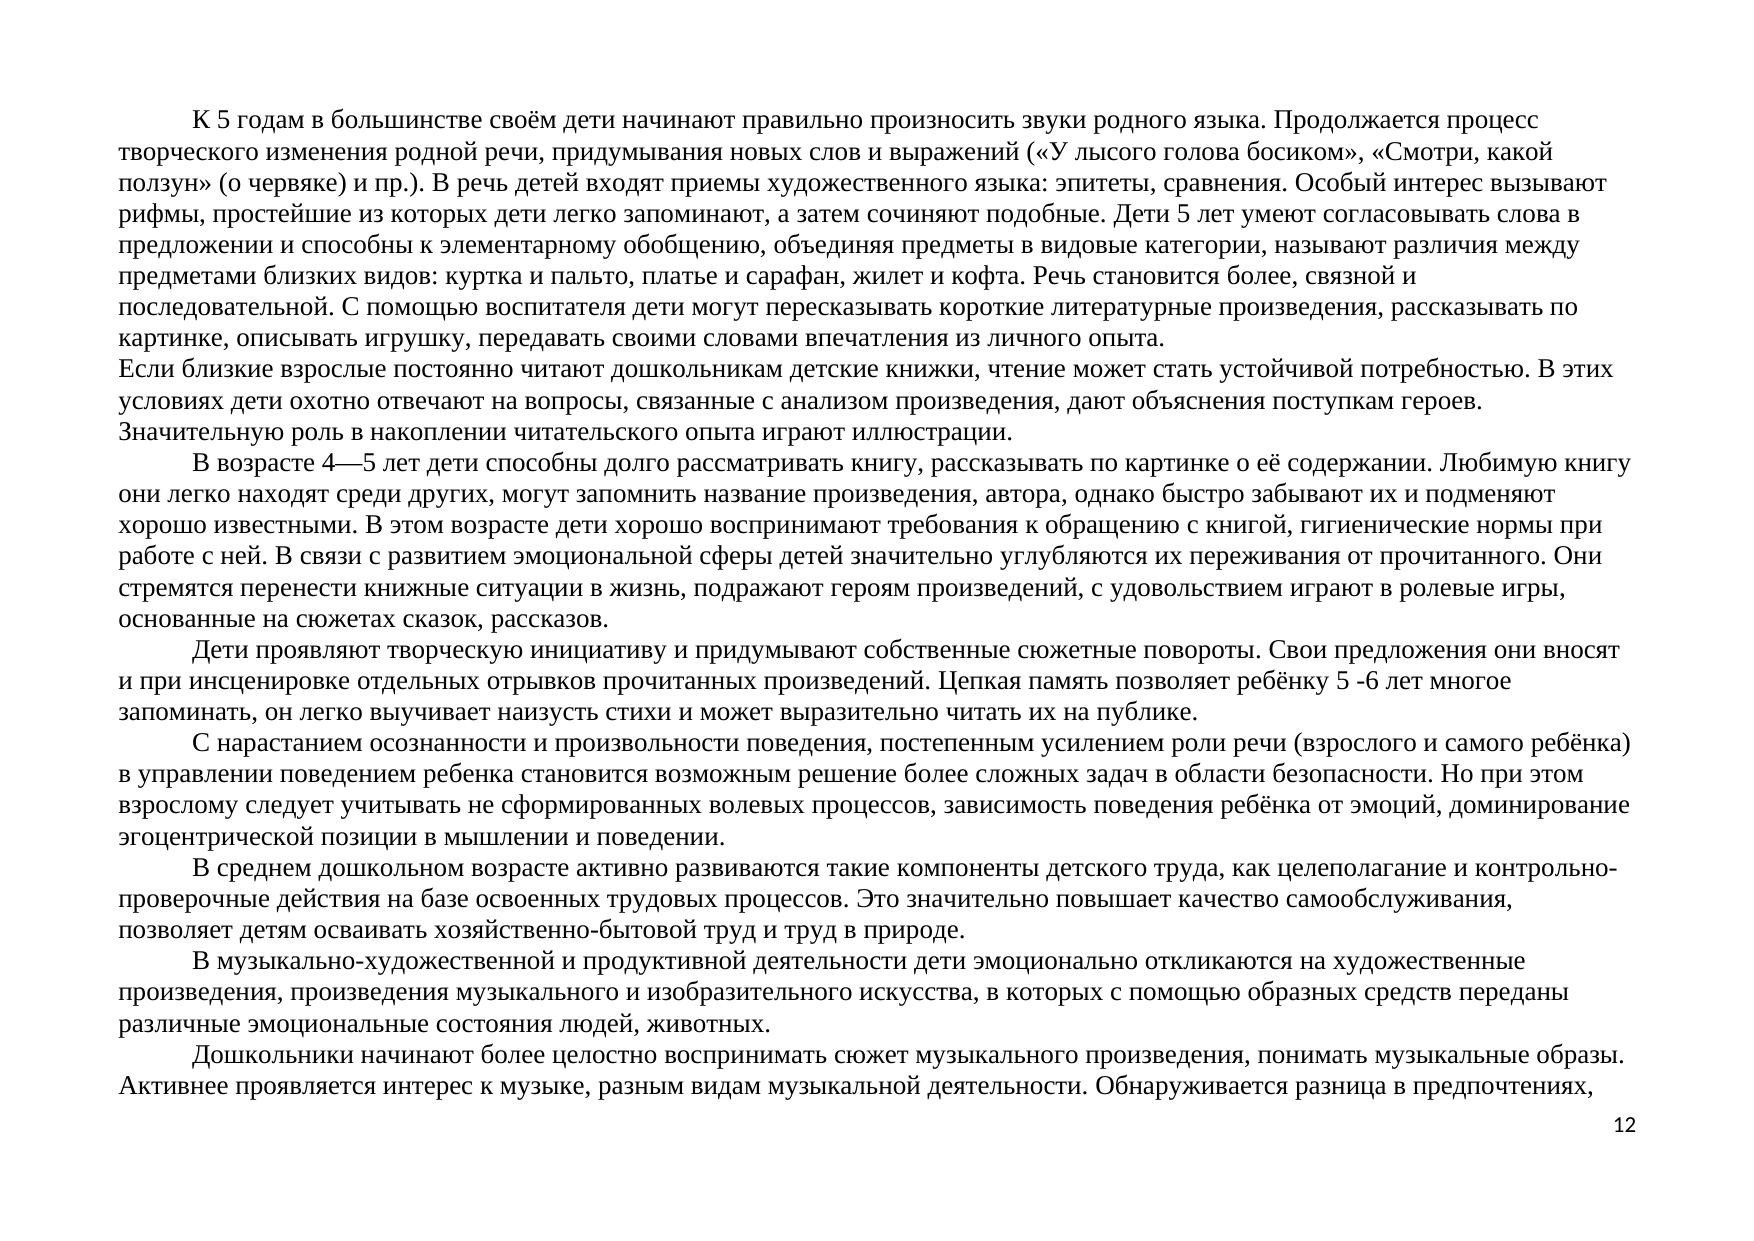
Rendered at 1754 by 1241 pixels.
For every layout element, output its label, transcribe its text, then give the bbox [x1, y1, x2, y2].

text Если близкие взрослые постоянно читают дошкольникам детские книжки, чтение может стать устойчивой потребностью. В этих условиях дети охотно отвечают на вопросы, связанные с анализом произведения, дают объяснения поступкам героев. Значительную роль в накоплении читательского опыта играют иллюстрации. [118, 353, 1636, 446]
text В возрасте 4—5 лет дети способны долго рассматривать книгу, рассказывать по картинке о её содержании. Любимую книгу они легко находят среди других, могут запомнить название произведения, автора, однако быстро забывают их и подменяют хорошо известными. В этом возрасте дети хорошо воспринимают требования к обращению с книгой, гигиенические нормы при работе с ней. В связи с развитием эмоциональной сферы детей значительно углубляются их переживания от прочитанного. Они стремятся перенести книжные ситуации в жизнь, подражают героям произведений, с удовольствием играют в ролевые игры, основанные на сюжетах сказок, рассказов. [118, 446, 1636, 633]
text С нарастанием осознанности и произвольности поведения, постепенным усилением роли речи (взрослого и самого ребёнка) в управлении поведением ребенка становится возможным решение более сложных задач в области безопасности. Но при этом взрослому следует учитывать не сформированных волевых процессов, зависимость поведения ребёнка от эмоций, доминирование эгоцентрической позиции в мышлении и поведении. [118, 726, 1636, 851]
text В музыкально-художественной и продуктивной деятельности дети эмоционально откликаются на художественные произведения, произведения музыкального и изобразительного искусства, в которых с помощью образных средств переданы различные эмоциональные состояния людей, животных. [118, 944, 1636, 1038]
text В среднем дошкольном возрасте активно развиваются такие компоненты детского труда, как целеполагание и контрольно-проверочные действия на базе освоенных трудовых процессов. Это значительно повышает качество самообслуживания, позволяет детям осваивать хозяйственно-бытовой труд и труд в природе. [118, 851, 1636, 944]
text К 5 годам в большинстве своём дети начинают правильно произносить звуки родного языка. Продолжается процесс творческого изменения родной речи, придумывания новых слов и выражений («У лысого голова босиком», «Смотри, какой ползун» (о червяке) и пр.). В речь детей входят приемы художественного языка: эпитеты, сравнения. Особый интерес вызывают рифмы, простейшие из которых дети легко запоминают, а затем сочиняют подобные. Дети 5 лет умеют согласовывать слова в предложении и способны к элементарному обобщению, объединяя предметы в видовые категории, называют различия между предметами близких видов: куртка и пальто, платье и сарафан, жилет и кофта. Речь становится более, связной и последовательной. С помощью воспитателя дети могут пересказывать короткие литературные произведения, рассказывать по картинке, описывать игрушку, передавать своими словами впечатления из личного опыта. [118, 103, 1636, 353]
text Дети проявляют творческую инициативу и придумывают собственные сюжетные повороты. Свои предложения они вносят и при инсценировке отдельных отрывков прочитанных произведений. Цепкая память позволяет ребёнку 5 -6 лет многое запоминать, он легко выучивает наизусть стихи и может выразительно читать их на публике. [118, 633, 1636, 726]
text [118, 1038, 1636, 1100]
